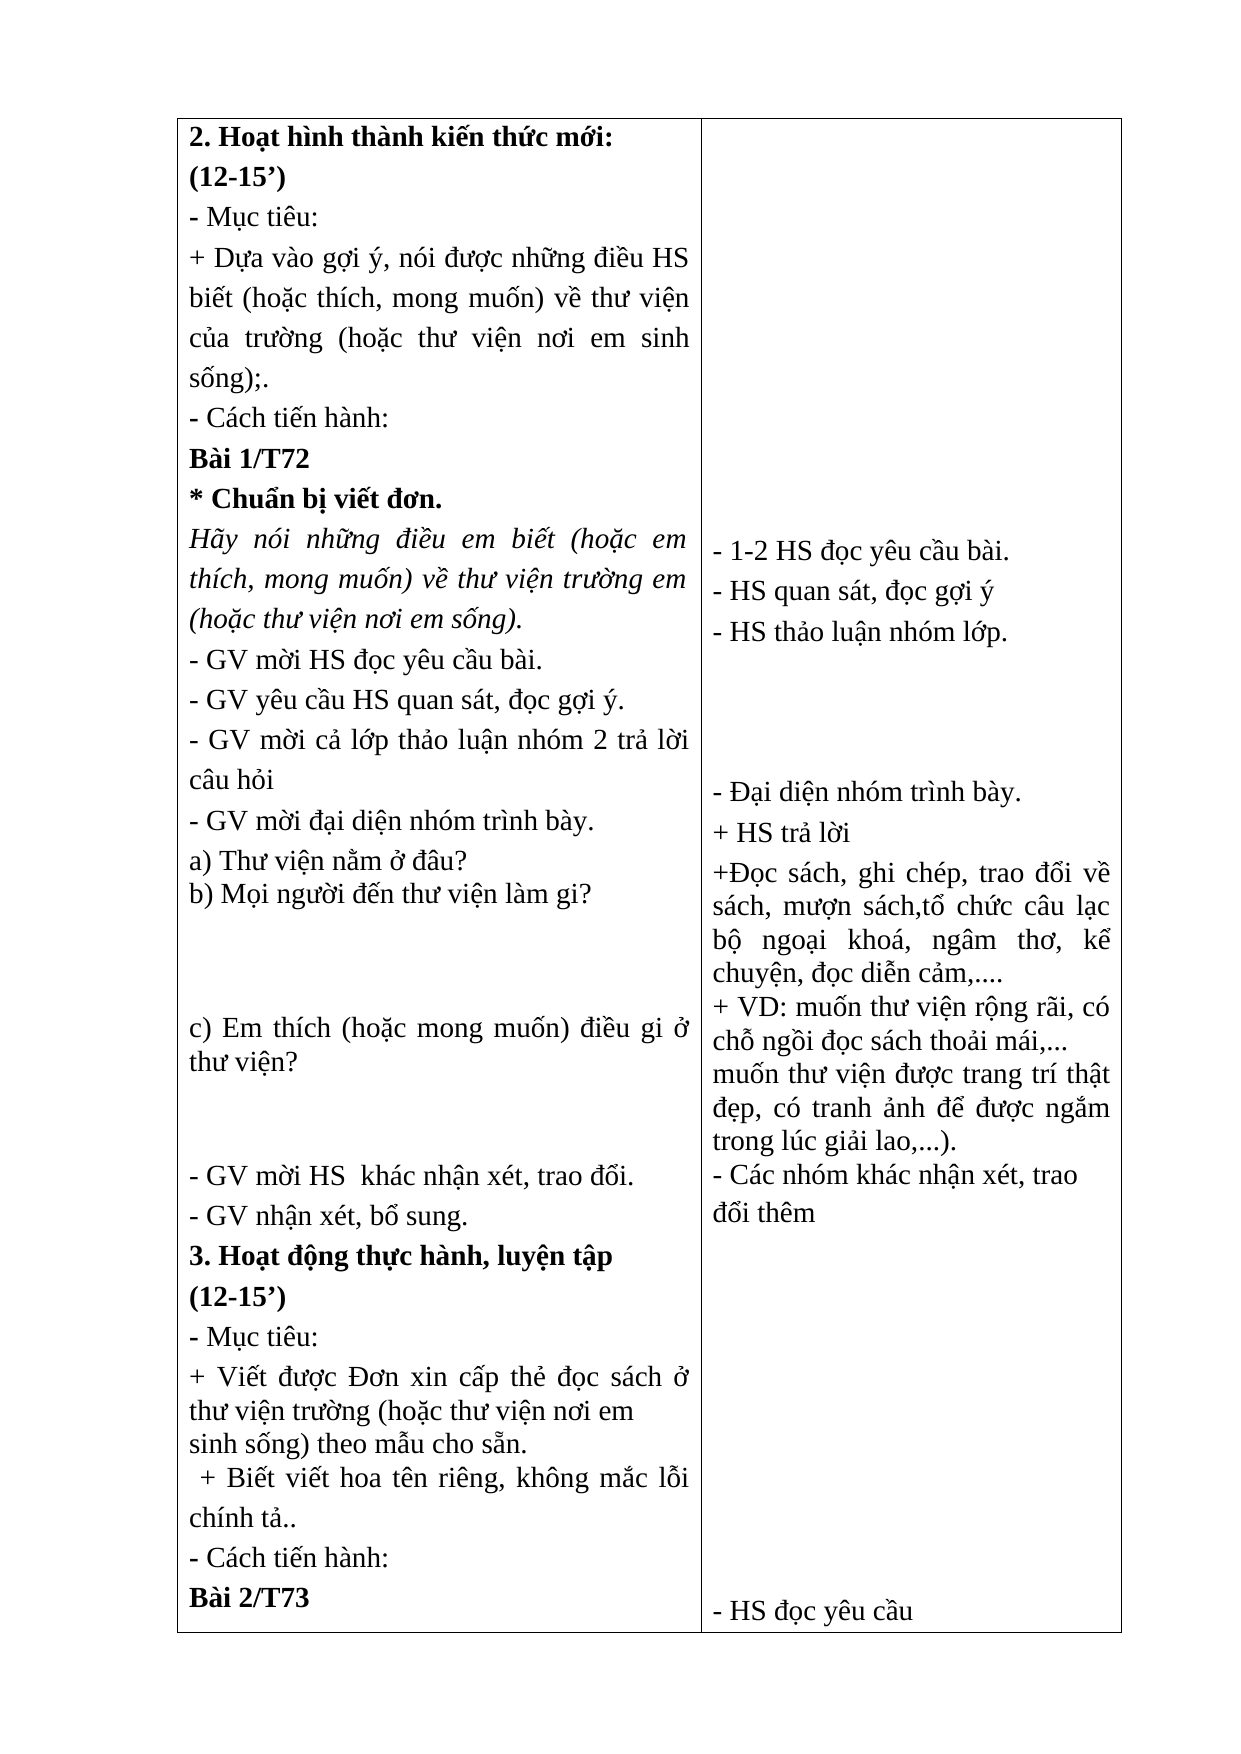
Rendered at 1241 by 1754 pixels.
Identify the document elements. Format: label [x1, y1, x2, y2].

table_cell [178, 119, 701, 1632]
table_cell [702, 119, 1121, 1632]
